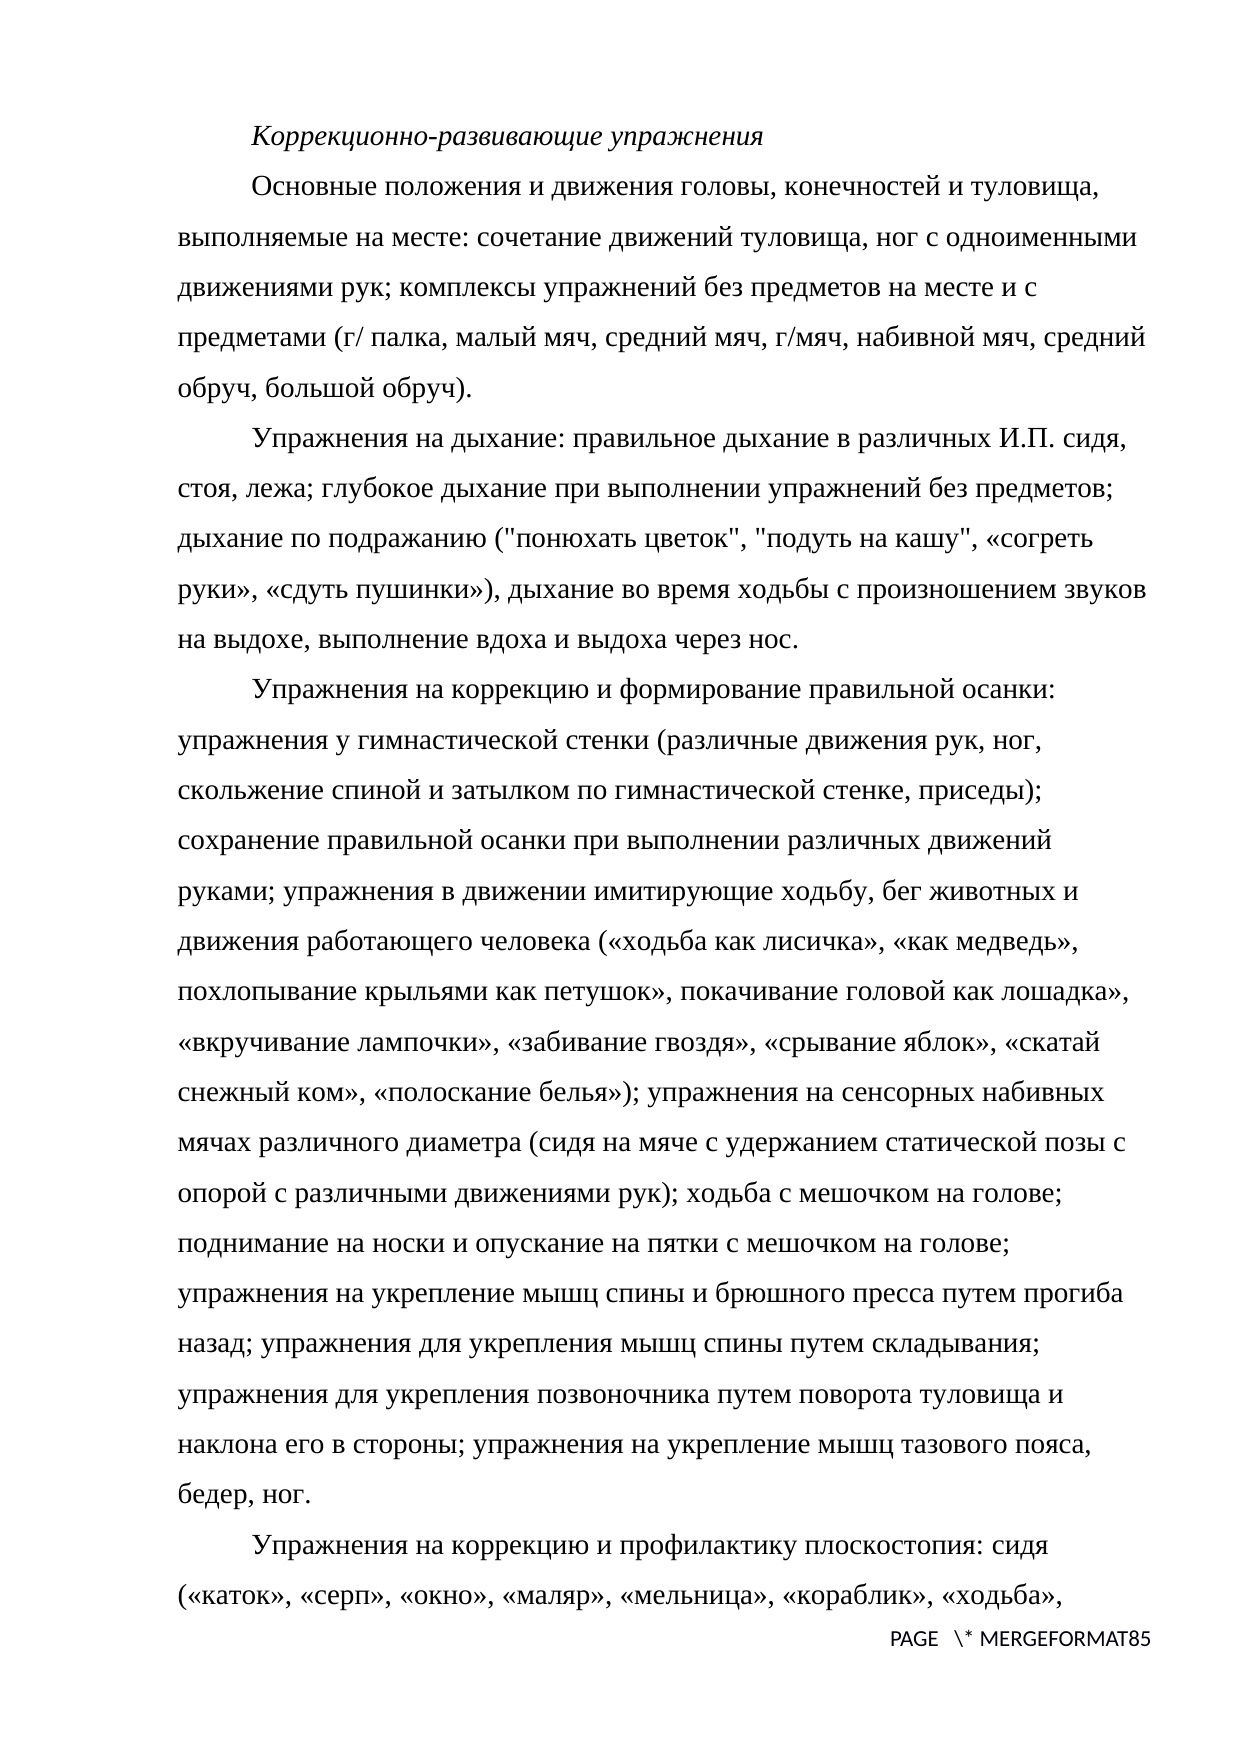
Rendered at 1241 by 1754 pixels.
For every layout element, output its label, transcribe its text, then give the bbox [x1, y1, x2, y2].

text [177, 1527, 1152, 1611]
text Основные положения и движения головы, конечностей и туловища, выполняемые на месте: сочетание движений туловища, ног с одноименными движениями рук; комплексы упражнений без предметов на месте и с предметами (г/ палка, малый мяч, средний мяч, г/мяч, набивной мяч, средний обруч, большой обруч). [177, 168, 1152, 403]
text Коррекционно-развивающие упражнения [177, 118, 1152, 152]
text Упражнения на коррекцию и формирование правильной осанки: упражнения у гимнастической стенки (различные движения рук, ног, скольжение спиной и затылком по гимнастической стенке, приседы); сохранение правильной осанки при выполнении различных движений руками; упражнения в движении имитирующие ходьбу, бег животных и движения работающего человека («ходьба как лисичка», «как медведь», похлопывание крыльями как петушок», покачивание головой как лошадка», «вкручивание лампочки», «забивание гвоздя», «срывание яблок», «скатай снежный ком», «полоскание белья»); упражнения на сенсорных набивных мячах различного диаметра (сидя на мяче с удержанием статической позы с опорой с различными движениями рук); ходьба с мешочком на голове; поднимание на носки и опускание на пятки с мешочком на голове; упражнения на укрепление мышц спины и брюшного пресса путем прогиба назад; упражнения для укрепления мышц спины путем складывания; упражнения для укрепления позвоночника путем поворота туловища и наклона его в стороны; упражнения на укрепление мышц тазового пояса, бедер, ног. [177, 672, 1152, 1510]
text Упражнения на дыхание: правильное дыхание в различных И.П. сидя, стоя, лежа; глубокое дыхание при выполнении упражнений без предметов; дыхание по подражанию ("понюхать цветок", "подуть на кашу", «согреть руки», «сдуть пушинки»), дыхание во время ходьбы с произношением звуков на выдохе, выполнение вдоха и выдоха через нос. [177, 420, 1152, 655]
